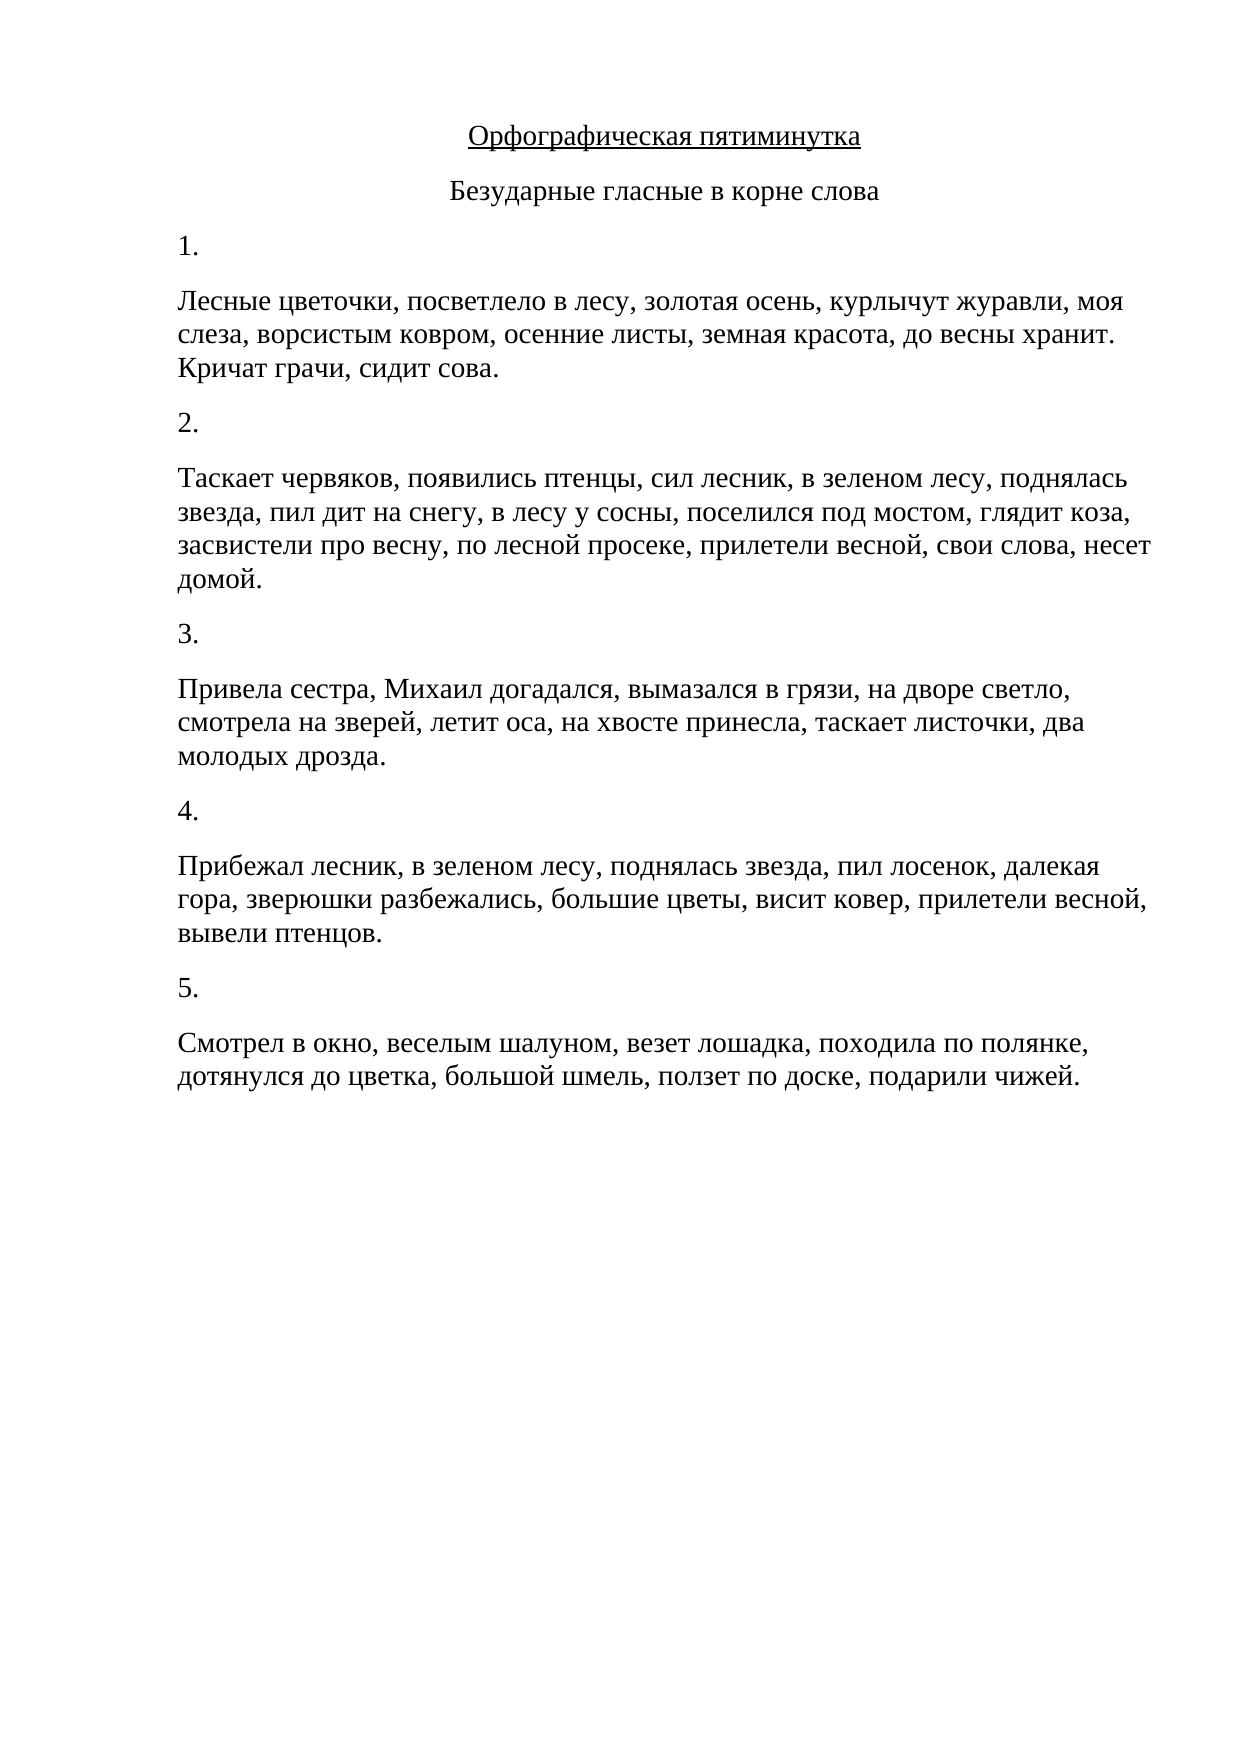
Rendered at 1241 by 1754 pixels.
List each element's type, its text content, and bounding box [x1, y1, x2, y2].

text 5. [177, 970, 1152, 1003]
text 1. [177, 228, 1152, 262]
text Безударные гласные в корне слова [177, 173, 1152, 207]
text Прибежал лесник, в зеленом лесу, поднялась звезда, пил лосенок, далекая гора, зверюшки разбежались, большие цветы, висит ковер, прилетели весной, вывели птенцов. [177, 848, 1152, 948]
text Лесные цветочки, посветлело в лесу, золотая осень, курлычут журавли, моя слеза, ворсистым ковром, осенние листы, земная красота, до весны хранит. Кричат грачи, сидит сова. [177, 283, 1152, 384]
text Орфографическая пятиминутка [177, 118, 1152, 152]
text 2. [177, 405, 1152, 439]
text 3. [177, 616, 1152, 649]
text Привела сестра, Михаил догадался, вымазался в грязи, на дворе светло, смотрела на зверей, летит оса, на хвосте принесла, таскает листочки, два молодых дрозда. [177, 671, 1152, 771]
text Смотрел в окно, веселым шалуном, везет лошадка, походила по полянке, дотянулся до цветка, большой шмель, ползет по доске, подарили чижей. [177, 1025, 1152, 1092]
text Таскает червяков, появились птенцы, сил лесник, в зеленом лесу, поднялась звезда, пил дит на снегу, в лесу у сосны, поселился под мостом, глядит коза, засвистели про весну, по лесной просеке, прилетели весной, свои слова, несет домой. [177, 460, 1152, 594]
text 4. [177, 793, 1152, 826]
